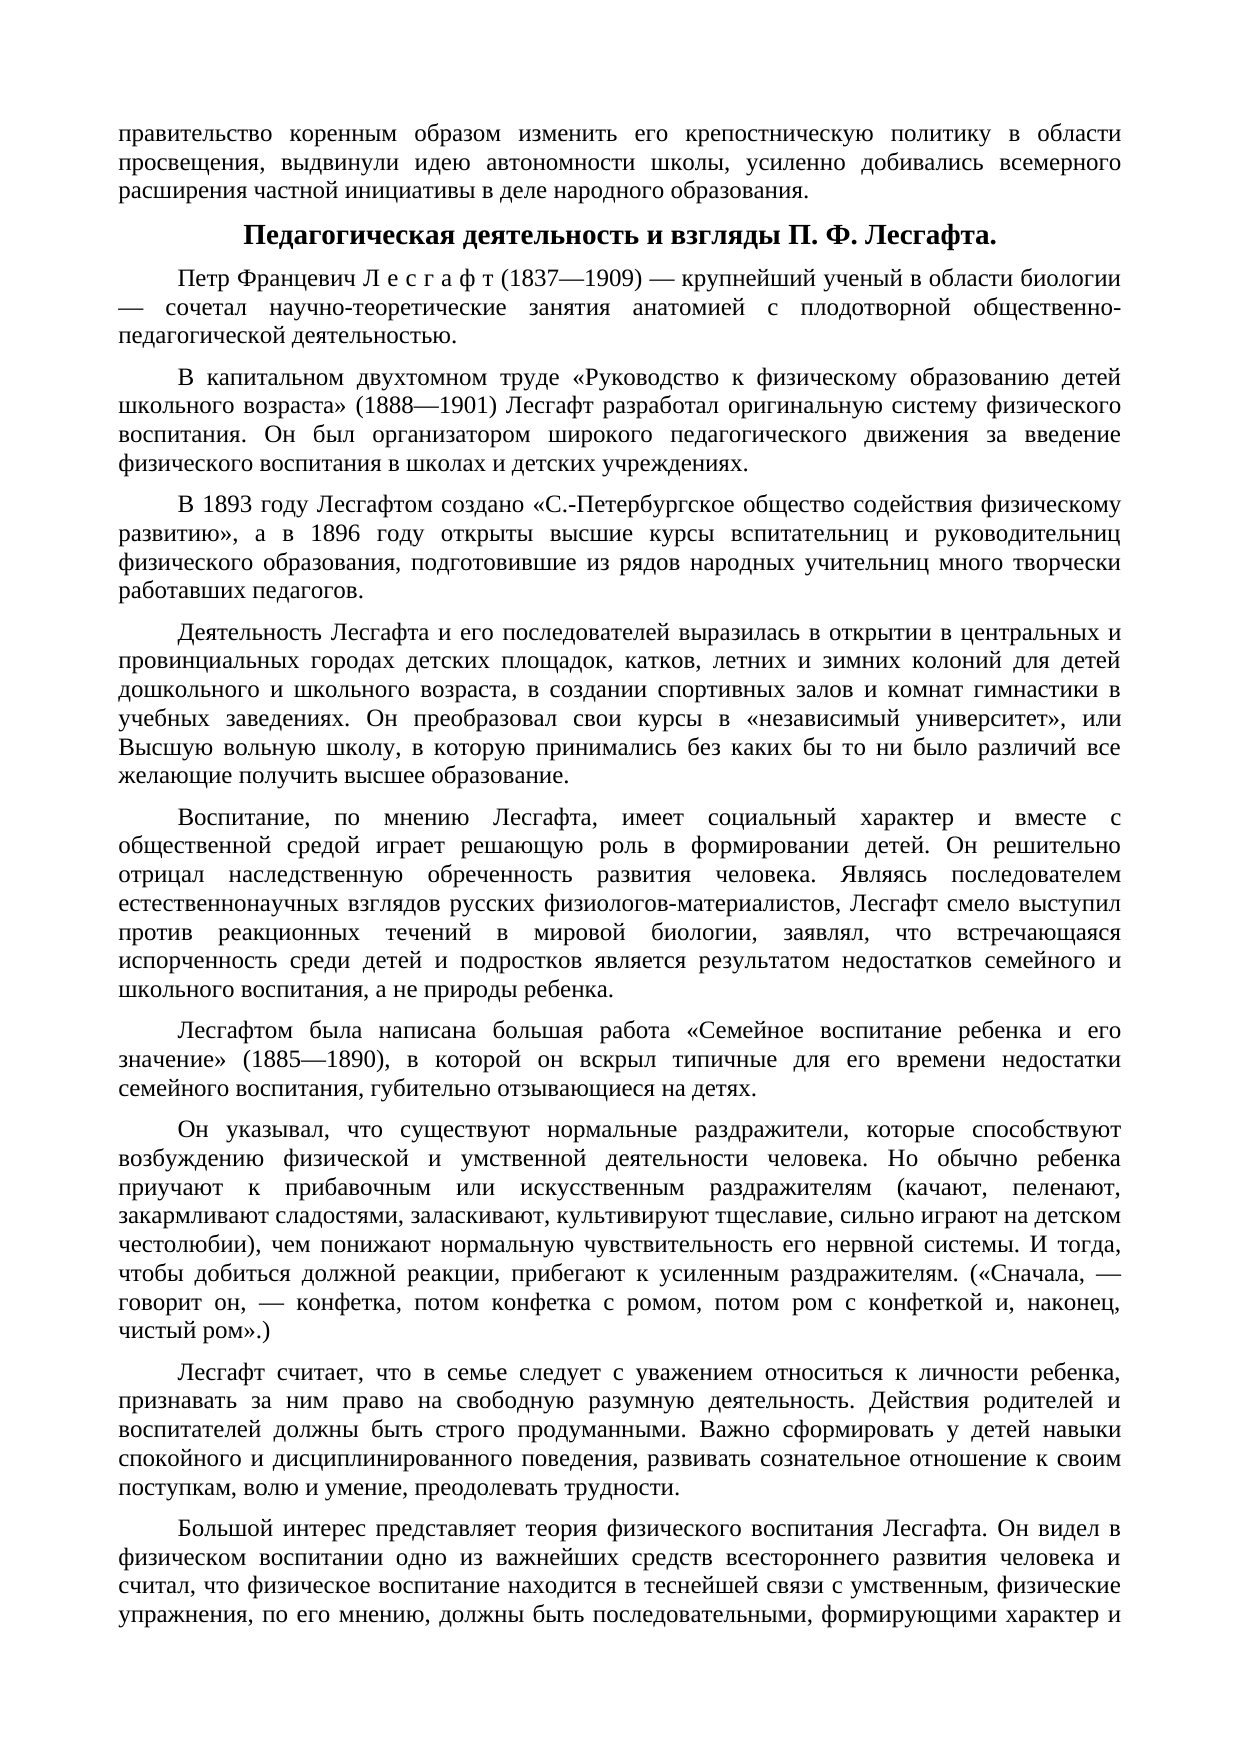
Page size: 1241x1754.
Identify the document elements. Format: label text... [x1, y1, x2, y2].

text Петр Францевич Л е с г а ф т (1837—1909) — крупнейший ученый в области биологии — сочетал научно-теоретические занятия анатомией с плодотворной общественно-педагогической деятельностью. [118, 263, 1122, 349]
text Воспитание, по мнению Лесгафта, имеет социальный характер и вместе с общественной средой играет решающую роль в формировании детей. Он решительно отрицал наследственную обреченность развития человека. Являясь последователем естественнонаучных взглядов русских физиологов-материалистов, Лесгафт смело выступил против реакционных течений в мировой биологии, заявлял, что встречающаяся испорченность среди детей и подростков является результатом недостатков семейного и школьного воспитания, а не природы ребенка. [118, 802, 1122, 1003]
text Педагогическая деятельность и взгляды П. Ф. Лесгафта. [118, 217, 1122, 250]
text Он указывал, что существуют нормальные раздражители, которые способствуют возбуждению физической и умственной деятельности человека. Но обычно ребенка приучают к прибавочным или искусственным раздражителям (качают, пеленают, закармливают сладостями, заласкивают, культивируют тщеславие, сильно играют на детском честолюбии), чем понижают нормальную чувствительность его нервной системы. И тогда, чтобы добиться должной реакции, прибегают к усиленным раздражителям. («Сначала, — говорит он, — конфетка, потом конфетка с ромом, потом ром с конфеткой и, наконец, чистый ром».) [118, 1114, 1122, 1344]
text Деятельность Лесгафта и его последователей выразилась в открытии в центральных и провинциальных городах детских площадок, катков, летних и зимних колоний для детей дошкольного и школьного возраста, в создании спортивных залов и комнат гимнастики в учебных заведениях. Он преобразовал свои курсы в «независимый университет», или Высшую вольную школу, в которую принимались без каких бы то ни было различий все желающие получить высшее образование. [118, 617, 1122, 789]
text В капитальном двухтомном труде «Руководство к физическому образованию детей школьного возраста» (1888—1901) Лесгафт разработал оригинальную систему физического воспитания. Он был организатором широкого педагогического движения за введение физического воспитания в школах и детских учреждениях. [118, 362, 1122, 477]
text В 1893 году Лесгафтом создано «С.-Петербургское общество содействия физическому развитию», а в 1896 году открыты высшие курсы вспитательниц и руководительниц физического образования, подготовившие из рядов народных учительниц много творчески работавших педагогов. [118, 489, 1122, 604]
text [118, 118, 1122, 204]
text Лесгафтом была написана большая работа «Семейное воспитание ребенка и его значение» (1885—1890), в которой он вскрыл типичные для его времени недостатки семейного воспитания, губительно отзывающиеся на детях. [118, 1015, 1122, 1102]
text Лесгафт считает, что в семье следует с уважением относиться к личности ребенка, признавать за ним право на свободную разумную деятельность. Действия родителей и воспитателей должны быть строго продуманными. Важно сформировать у детей навыки спокойного и дисциплинированного поведения, развивать сознательное отношение к своим поступкам, волю и умение, преодолевать трудности. [118, 1357, 1122, 1500]
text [118, 1513, 1122, 1628]
